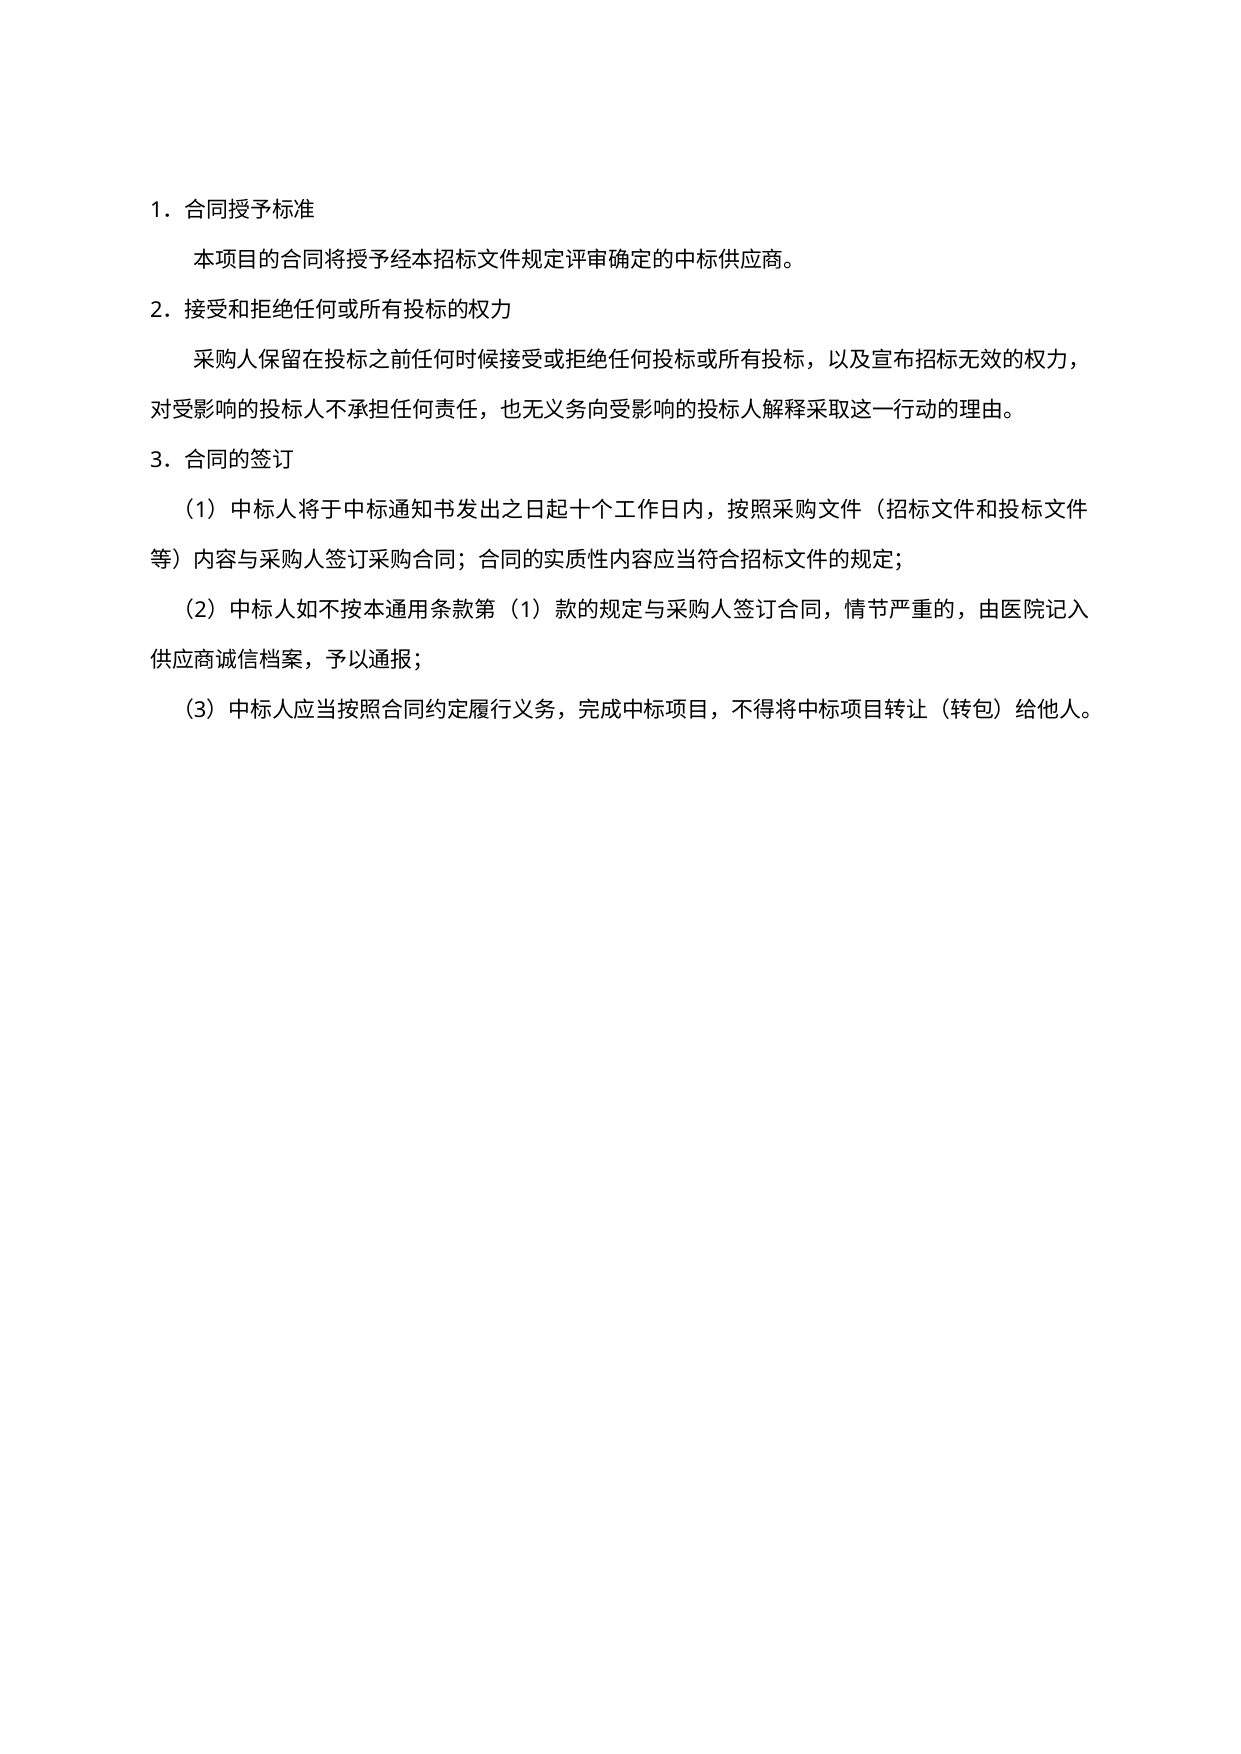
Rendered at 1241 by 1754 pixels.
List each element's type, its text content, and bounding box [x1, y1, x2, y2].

text 采购人保留在投标之前任何时候接受或拒绝任何投标或所有投标，以及宣布招标无效的权力，对受影响的投标人不承担任何责任，也无义务向受影响的投标人解释采取这一行动的理由。 [150, 327, 1090, 427]
text 3．合同的签订 [150, 427, 1090, 477]
text （1）中标人将于中标通知书发出之日起十个工作日内，按照采购文件（招标文件和投标文件等）内容与采购人签订采购合同；合同的实质性内容应当符合招标文件的规定； [150, 477, 1090, 577]
text 本项目的合同将授予经本招标文件规定评审确定的中标供应商。 [150, 227, 1090, 277]
text 1．合同授予标准 [150, 177, 1090, 227]
text 2．接受和拒绝任何或所有投标的权力 [150, 277, 1090, 327]
text （3）中标人应当按照合同约定履行义务，完成中标项目，不得将中标项目转让（转包）给他人。 [150, 677, 1090, 727]
text （2）中标人如不按本通用条款第（1）款的规定与采购人签订合同，情节严重的，由医院记入供应商诚信档案，予以通报； [150, 577, 1090, 677]
